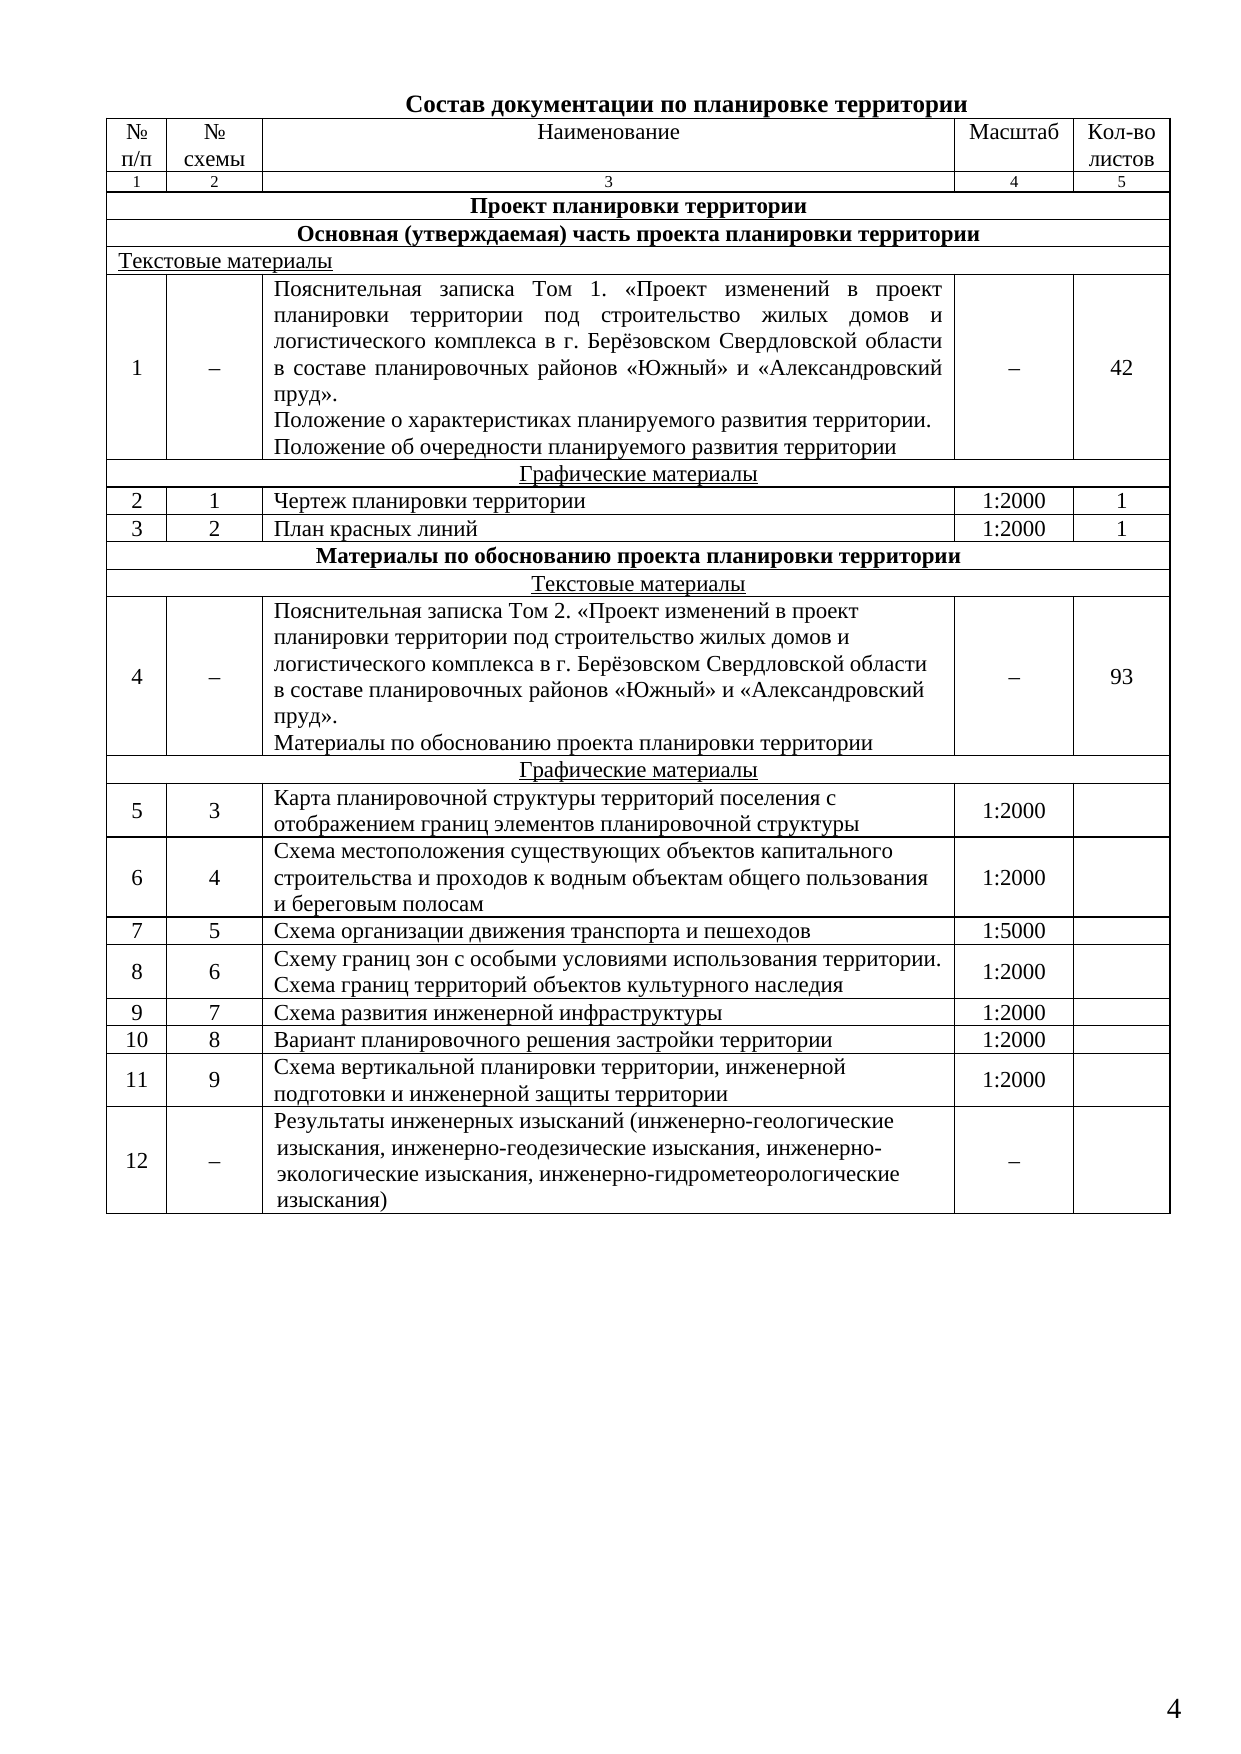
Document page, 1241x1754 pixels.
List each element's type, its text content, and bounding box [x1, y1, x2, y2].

table_cell Графические материалы [107, 756, 1169, 783]
table_cell Текстовые материалы [107, 570, 1169, 596]
table_cell 9 [107, 999, 166, 1025]
table_cell 4 [167, 838, 262, 916]
table_cell 6 [167, 945, 262, 998]
table_header № схемы [167, 119, 262, 171]
table_cell 8 [107, 945, 166, 998]
table_cell – [955, 597, 1073, 755]
table_cell – [167, 275, 262, 459]
table_cell 11 [107, 1054, 166, 1106]
table_cell Карта планировочной структуры территорий поселения с отображением границ элементов планировочной структуры [263, 784, 954, 836]
table_cell 12 [107, 1107, 166, 1213]
table_cell 2 [167, 172, 262, 191]
table_cell Материалы по обоснованию проекта планировки территории [107, 542, 1169, 569]
table_cell 1 [107, 275, 166, 459]
table_cell 8 [167, 1026, 262, 1052]
table_cell Вариант планировочного решения застройки территории [263, 1026, 954, 1052]
table_cell 1 [167, 488, 262, 514]
table_header Кол-во листов [1074, 119, 1169, 171]
table_cell Графические материалы [107, 460, 1169, 486]
table_cell Пояснительная записка Том 1. «Проект изменений в проект планировки территории под строительство жилых домов и логистического комплекса в г. Берёзовском Свердловской области в составе планировочных районов «Южный» и «Александровский пруд». Положение о характеристиках планируемого развития территории. Положение об очередности планируемого развития территории [263, 275, 954, 459]
table_cell Пояснительная записка Том 2. «Проект изменений в проект планировки территории под строительство жилых домов и логистического комплекса в г. Берёзовском Свердловской области в составе планировочных районов «Южный» и «Александровский пруд». Материалы по обоснованию проекта планировки территории [263, 597, 954, 755]
table_cell Проект планировки территории [107, 193, 1169, 219]
table_cell 4 [955, 172, 1073, 191]
table_cell 93 [1074, 597, 1169, 755]
table_cell Чертеж планировки территории [263, 488, 954, 514]
table_header Масштаб [955, 119, 1073, 171]
table_cell Основная (утверждаемая) часть проекта планировки территории [107, 220, 1169, 246]
table_cell План красных линий [263, 515, 954, 541]
table_cell 1 [1074, 515, 1169, 541]
table_cell 3 [263, 172, 954, 191]
table_cell 1:2000 [955, 1054, 1073, 1106]
table_cell 10 [107, 1026, 166, 1052]
table_cell 2 [107, 488, 166, 514]
table_cell 1:2000 [955, 838, 1073, 916]
table_cell Текстовые материалы [107, 247, 1169, 273]
table_cell [1074, 838, 1169, 916]
table_cell 7 [167, 999, 262, 1025]
table_cell Схема развития инженерной инфраструктуры [263, 999, 954, 1025]
table_cell [1074, 945, 1169, 998]
table_header Наименование [263, 119, 954, 171]
table_cell 9 [167, 1054, 262, 1106]
table_cell – [955, 275, 1073, 459]
table_cell 1:2000 [955, 999, 1073, 1025]
table_cell 1:2000 [955, 945, 1073, 998]
table_cell Схема местоположения существующих объектов капитального строительства и проходов к водным объектам общего пользования и береговым полосам [263, 838, 954, 916]
table_header № п/п [107, 119, 166, 171]
table_cell 2 [167, 515, 262, 541]
table_cell 3 [167, 784, 262, 836]
table_cell 1 [107, 172, 166, 191]
table_cell 1 [1074, 488, 1169, 514]
table_cell 5 [167, 918, 262, 944]
table_cell – [167, 1107, 262, 1213]
table_cell 7 [107, 918, 166, 944]
table_cell Результаты инженерных изысканий (инженерно-геологические изыскания, инженерно-геодезические изыскания, инженерно-экологические изыскания, инженерно-гидрометеорологические изыскания) [263, 1107, 954, 1213]
table_cell 4 [107, 597, 166, 755]
table_cell Схема вертикальной планировки территории, инженерной подготовки и инженерной защиты территории [263, 1054, 954, 1106]
table_cell 1:5000 [955, 918, 1073, 944]
table_cell [1074, 1026, 1169, 1052]
table_cell 1:2000 [955, 488, 1073, 514]
table_cell [1074, 918, 1169, 944]
table_cell – [955, 1107, 1073, 1213]
table_cell 1:2000 [955, 515, 1073, 541]
table_cell – [167, 597, 262, 755]
text Состав документации по планировке территории [118, 89, 1181, 117]
table_cell Схема организации движения транспорта и пешеходов [263, 918, 954, 944]
table_cell 5 [107, 784, 166, 836]
table_cell 42 [1074, 275, 1169, 459]
table_cell 3 [107, 515, 166, 541]
table_cell [1074, 999, 1169, 1025]
table_cell [1074, 1107, 1169, 1213]
table_cell 1:2000 [955, 784, 1073, 836]
table_cell 1:2000 [955, 1026, 1073, 1052]
table_cell [1074, 1054, 1169, 1106]
table_cell 5 [1074, 172, 1169, 191]
table_cell [1074, 784, 1169, 836]
table_cell Схему границ зон с особыми условиями использования территории. Схема границ территорий объектов культурного наследия [263, 945, 954, 998]
table_cell 6 [107, 838, 166, 916]
